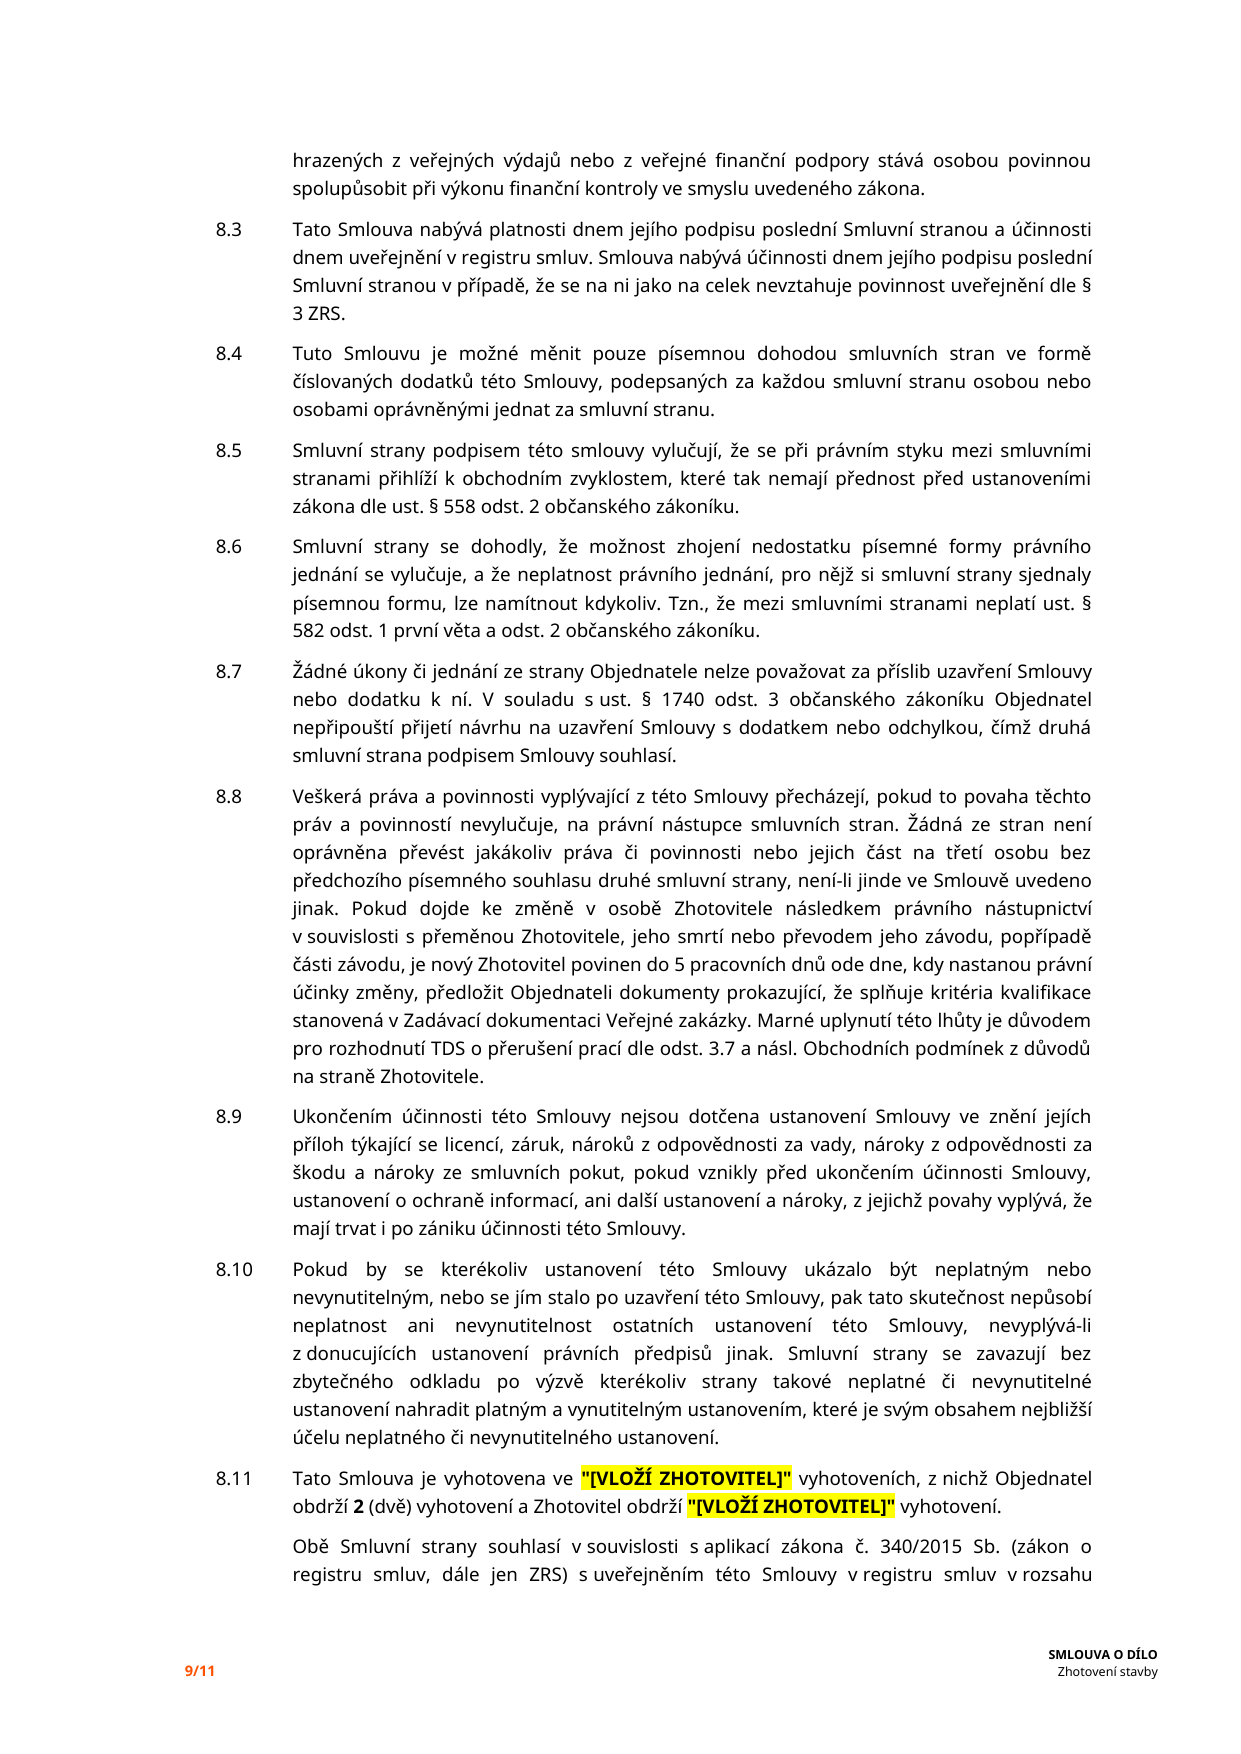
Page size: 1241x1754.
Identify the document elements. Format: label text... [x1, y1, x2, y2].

text Smluvní strany podpisem této smlouvy vylučují, že se při právním styku mezi smluvními stranami přihlíží k obchodním zvyklostem, které tak nemají přednost před ustanoveními zákona dle ust. § 558 odst. 2 občanského zákoníku. [216, 437, 1093, 519]
text Pokud by se kterékoliv ustanovení této Smlouvy ukázalo být neplatným nebo nevynutitelným, nebo se jím stalo po uzavření této Smlouvy, pak tato skutečnost nepůsobí neplatnost ani nevynutitelnost ostatních ustanovení této Smlouvy, nevyplývá-li z donucujících ustanovení právních předpisů jinak. Smluvní strany se zavazují bez zbytečného odkladu po výzvě kterékoliv strany takové neplatné či nevynutitelné ustanovení nahradit platným a vynutitelným ustanovením, které je svým obsahem nejbližší účelu neplatného či nevynutitelného ustanovení. [216, 1256, 1093, 1450]
text Tato Smlouva nabývá platnosti dnem jejího podpisu poslední Smluvní stranou a účinnosti dnem uveřejnění v registru smluv. Smlouva nabývá účinnosti dnem jejího podpisu poslední Smluvní stranou v případě, že se na ni jako na celek nevztahuje povinnost uveřejnění dle § 3 ZRS. [216, 216, 1093, 326]
text Tuto Smlouvu je možné měnit pouze písemnou dohodou smluvních stran ve formě číslovaných dodatků této Smlouvy, podepsaných za každou smluvní stranu osobou nebo osobami oprávněnými jednat za smluvní stranu. [216, 341, 1093, 422]
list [292, 1533, 1093, 1587]
text Tato Smlouva je vyhotovena ve "[VLOŽÍ ZHOTOVITEL]" vyhotoveních, z nichž Objednatel obdrží 2 (dvě) vyhotovení a Zhotovitel obdrží "[VLOŽÍ ZHOTOVITEL]" vyhotovení. [216, 1465, 1093, 1518]
text Veškerá práva a povinnosti vyplývající z této Smlouvy přecházejí, pokud to povaha těchto práv a povinností nevylučuje, na právní nástupce smluvních stran. Žádná ze stran není oprávněna převést jakákoliv práva či povinnosti nebo jejich část na třetí osobu bez předchozího písemného souhlasu druhé smluvní strany, není-li jinde ve Smlouvě uvedeno jinak. Pokud dojde ke změně v osobě Zhotovitele následkem právního nástupnictví v souvislosti s přeměnou Zhotovitele, jeho smrtí nebo převodem jeho závodu, popřípadě části závodu, je nový Zhotovitel povinen do 5 pracovních dnů ode dne, kdy nastanou právní účinky změny, předložit Objednateli dokumenty prokazující, že splňuje kritéria kvalifikace stanovená v Zadávací dokumentaci Veřejné zakázky. Marné uplynutí této lhůty je důvodem pro rozhodnutí TDS o přerušení prací dle odst. 3.7 a násl. Obchodních podmínek z důvodů na straně Zhotovitele. [216, 783, 1093, 1089]
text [216, 147, 1093, 201]
text Ukončením účinnosti této Smlouvy nejsou dotčena ustanovení Smlouvy ve znění jejích příloh týkající se licencí, záruk, nároků z odpovědnosti za vady, nároky z odpovědnosti za škodu a nároky ze smluvních pokut, pokud vznikly před ukončením účinnosti Smlouvy, ustanovení o ochraně informací, ani další ustanovení a nároky, z jejichž povahy vyplývá, že mají trvat i po zániku účinnosti této Smlouvy. [216, 1104, 1093, 1241]
text Žádné úkony či jednání ze strany Objednatele nelze považovat za příslib uzavření Smlouvy nebo dodatku k ní. V souladu s ust. § 1740 odst. 3 občanského zákoníku Objednatel nepřipouští přijetí návrhu na uzavření Smlouvy s dodatkem nebo odchylkou, čímž druhá smluvní strana podpisem Smlouvy souhlasí. [216, 658, 1093, 768]
text Smluvní strany se dohodly, že možnost zhojení nedostatku písemné formy právního jednání se vylučuje, a že neplatnost právního jednání, pro nějž si smluvní strany sjednaly písemnou formu, lze namítnout kdykoliv. Tzn., že mezi smluvními stranami neplatí ust. § 582 odst. 1 první věta a odst. 2 občanského zákoníku. [216, 534, 1093, 643]
